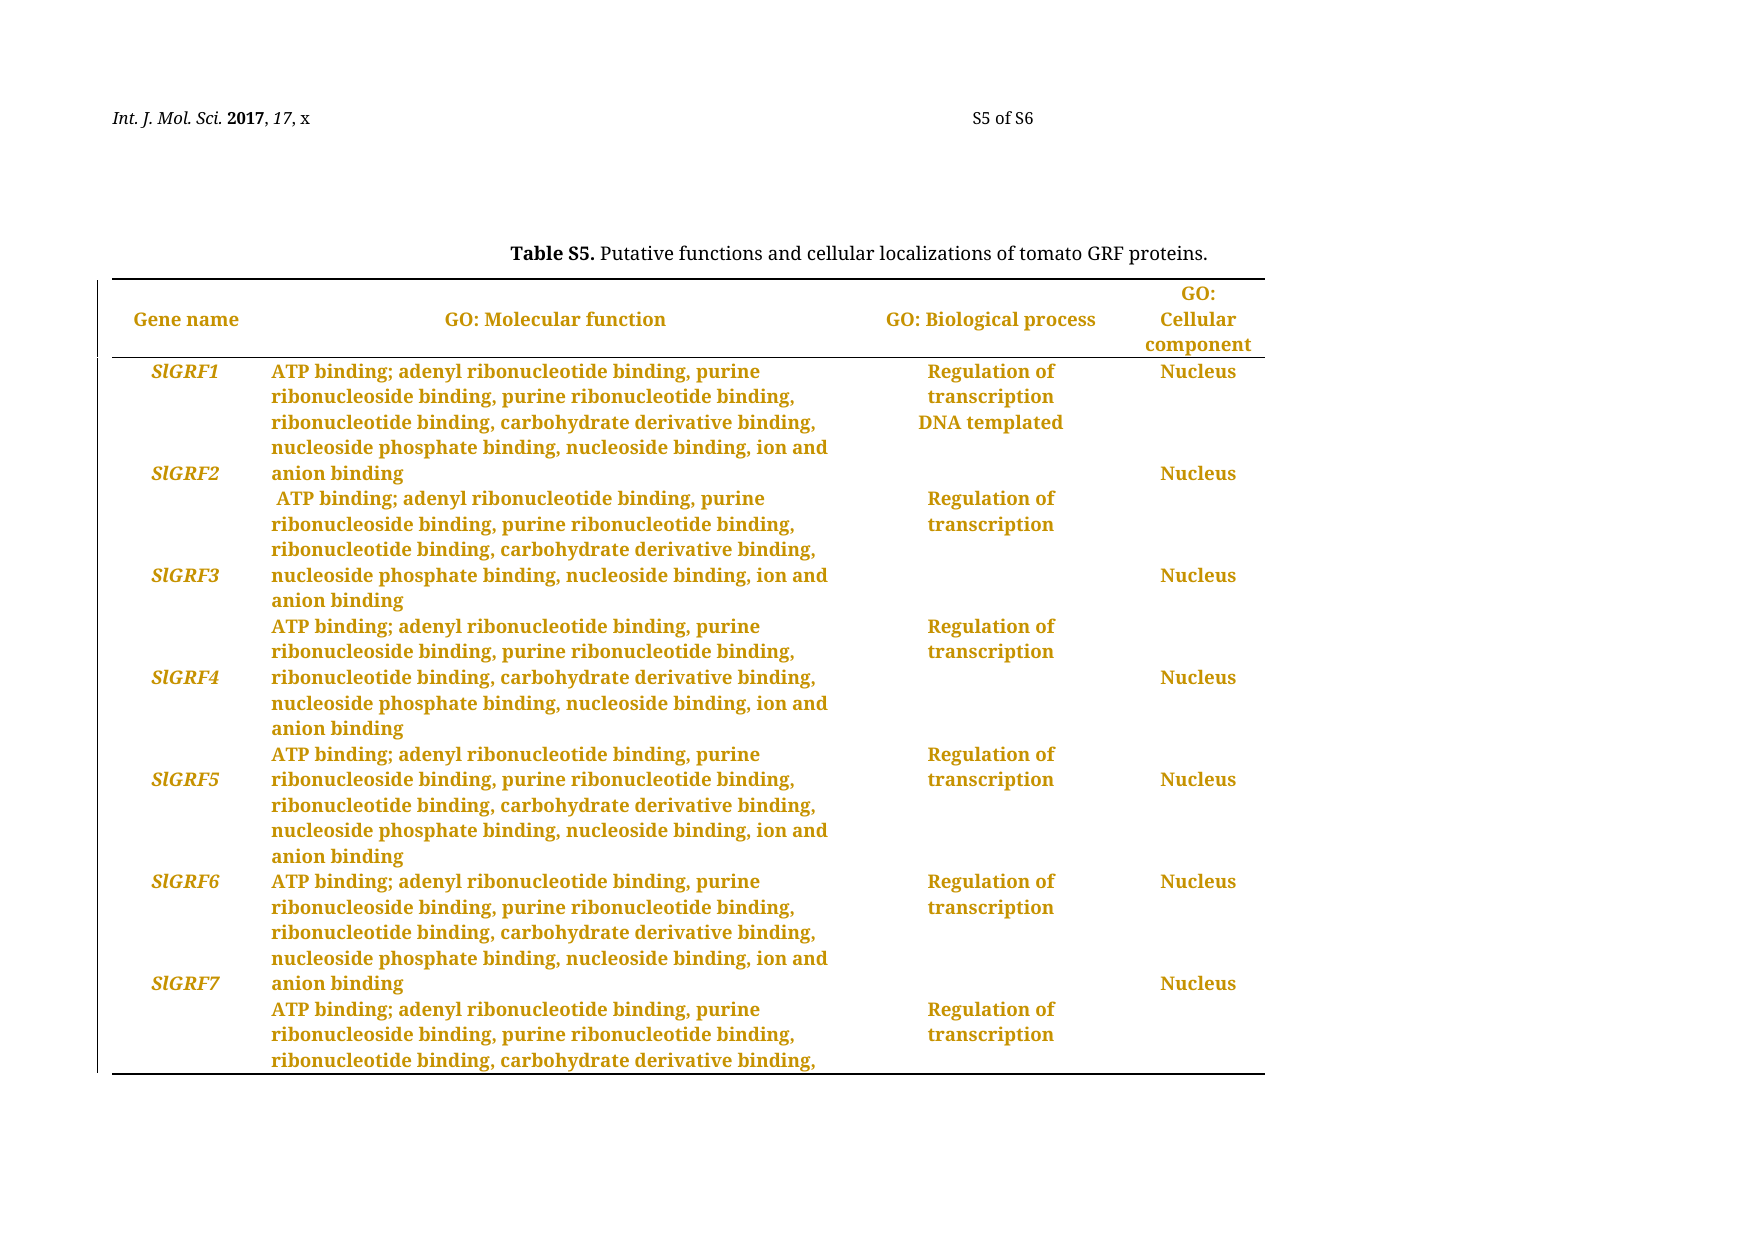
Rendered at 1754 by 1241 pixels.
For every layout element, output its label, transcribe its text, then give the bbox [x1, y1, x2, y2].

table_header Gene name [112, 280, 260, 357]
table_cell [260, 358, 851, 1073]
table_header GO: Biological process [851, 280, 1131, 357]
text Table S5. Putative functions and cellular localizations of tomato GRF proteins. [156, 239, 1562, 266]
table_header GO: Cellular component [1131, 280, 1265, 357]
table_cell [112, 358, 260, 1073]
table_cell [851, 358, 1131, 1073]
table_header GO: Molecular function [260, 280, 851, 357]
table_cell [1131, 358, 1265, 1073]
